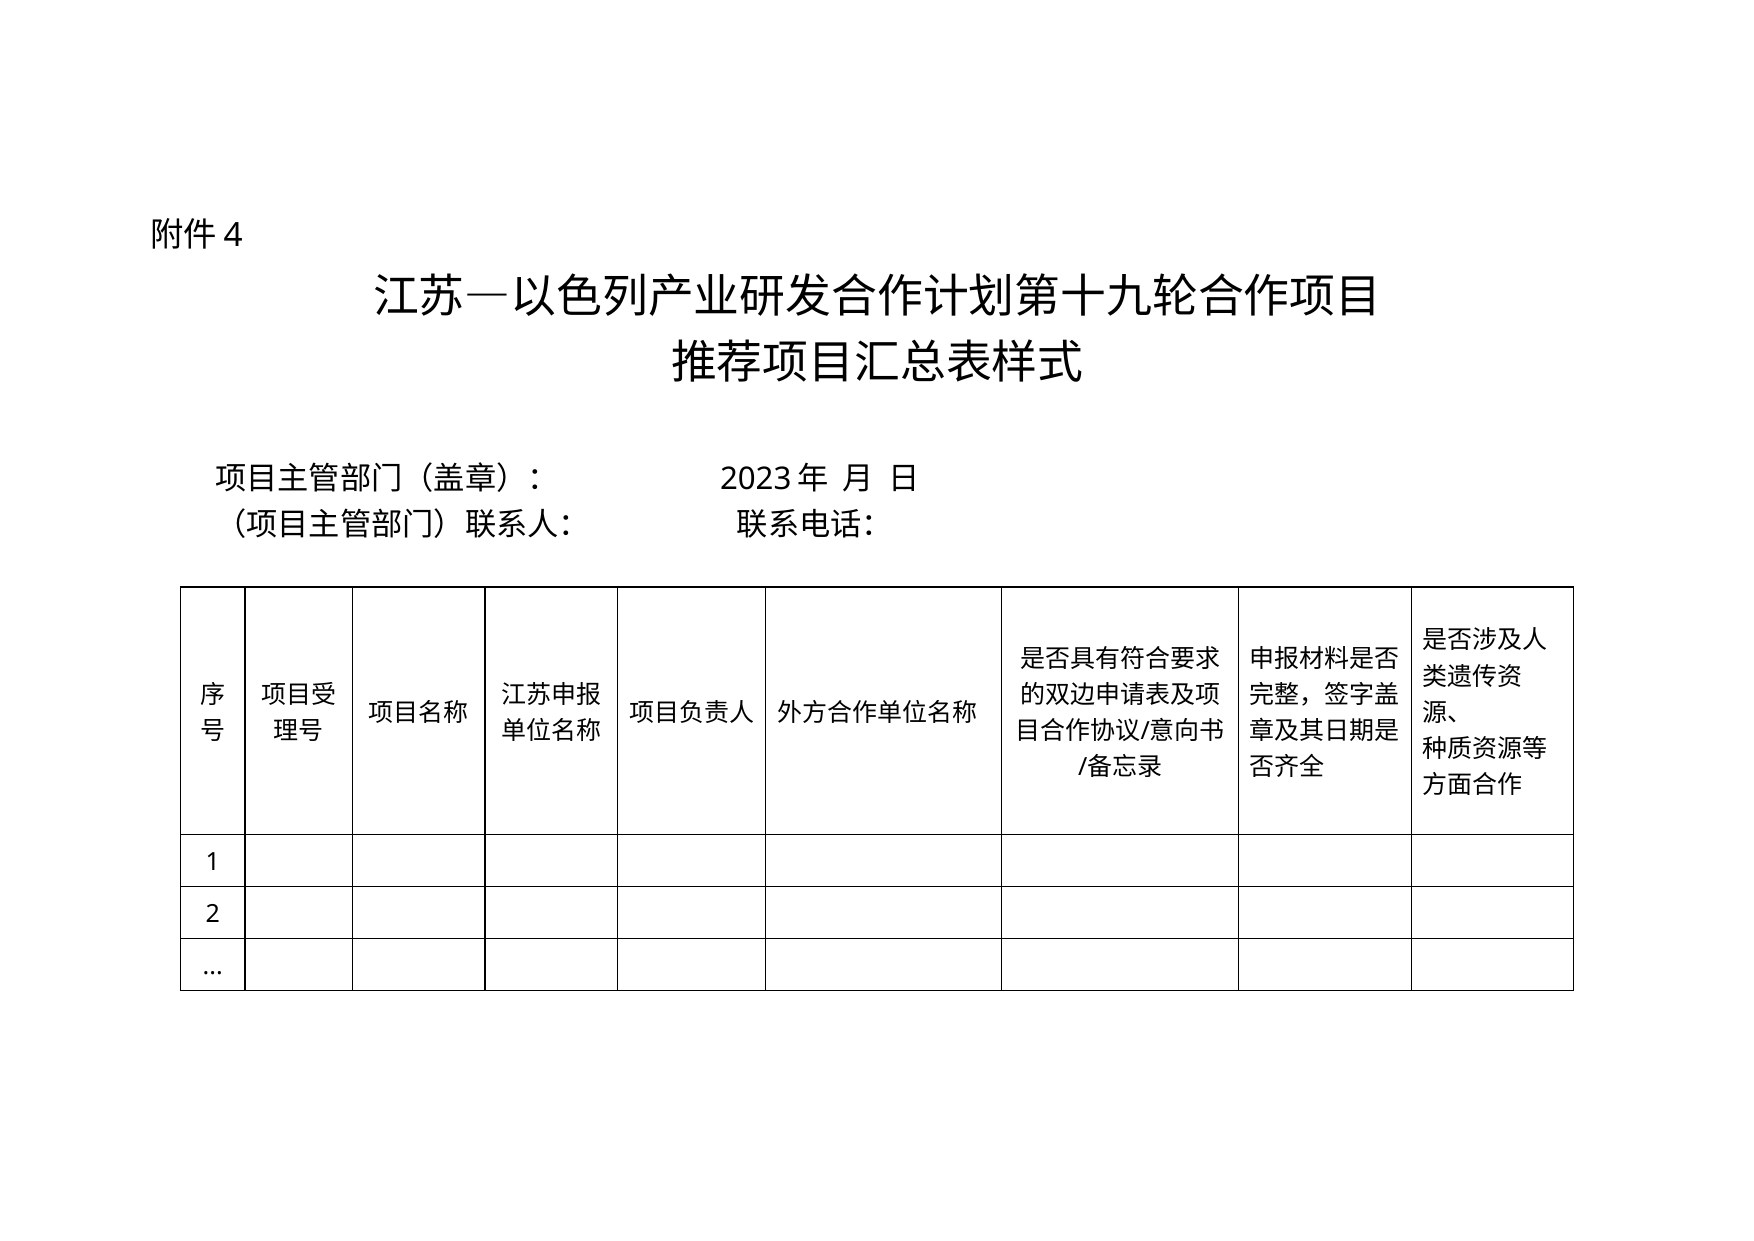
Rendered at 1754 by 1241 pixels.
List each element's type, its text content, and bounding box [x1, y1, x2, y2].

table_cell [618, 835, 765, 886]
table_cell [618, 887, 765, 938]
table_cell [246, 835, 352, 886]
table_header 项目名称 [353, 588, 484, 834]
table_header 项目受理号 [246, 588, 352, 834]
table_cell [1239, 939, 1411, 990]
text （项目主管部门）联系人： 联系电话： [150, 499, 1604, 544]
table_cell [486, 939, 617, 990]
table_cell 1 [181, 835, 244, 886]
table_cell [766, 939, 1001, 990]
table_cell [1412, 835, 1573, 886]
table_cell [486, 835, 617, 886]
table_cell [766, 835, 1001, 886]
text 江苏—以色列产业研发合作计划第十九轮合作项目 [150, 259, 1604, 325]
table_cell [246, 939, 352, 990]
table_header 是否涉及人类遗传资源、 种质资源等方面合作 [1412, 588, 1573, 834]
table_header 序号 [181, 588, 244, 834]
table_cell 2 [181, 887, 244, 938]
text 项目主管部门（盖章）： 2023年 月 日 [150, 453, 1604, 499]
table_cell [1239, 835, 1411, 886]
table_cell [486, 887, 617, 938]
table_cell [1412, 939, 1573, 990]
table_cell [353, 939, 484, 990]
table_cell [766, 887, 1001, 938]
text 附件4 [150, 198, 1604, 259]
table_header 外方合作单位名称 [766, 588, 1001, 834]
table_cell [353, 835, 484, 886]
table_cell ... [181, 939, 244, 990]
table_header 项目负责人 [618, 588, 765, 834]
table_header 是否具有符合要求的双边申请表及项目合作协议/意向书/备忘录 [1002, 588, 1238, 834]
table_cell [1412, 887, 1573, 938]
table_cell [1002, 939, 1238, 990]
table_header 申报材料是否完整，签字盖章及其日期是否齐全 [1239, 588, 1411, 834]
table_cell [618, 939, 765, 990]
text 推荐项目汇总表样式 [150, 325, 1604, 392]
table_cell [1002, 835, 1238, 886]
table_cell [353, 887, 484, 938]
table_cell [246, 887, 352, 938]
table_cell [1002, 887, 1238, 938]
table_cell [1239, 887, 1411, 938]
table_header 江苏申报单位名称 [486, 588, 617, 834]
